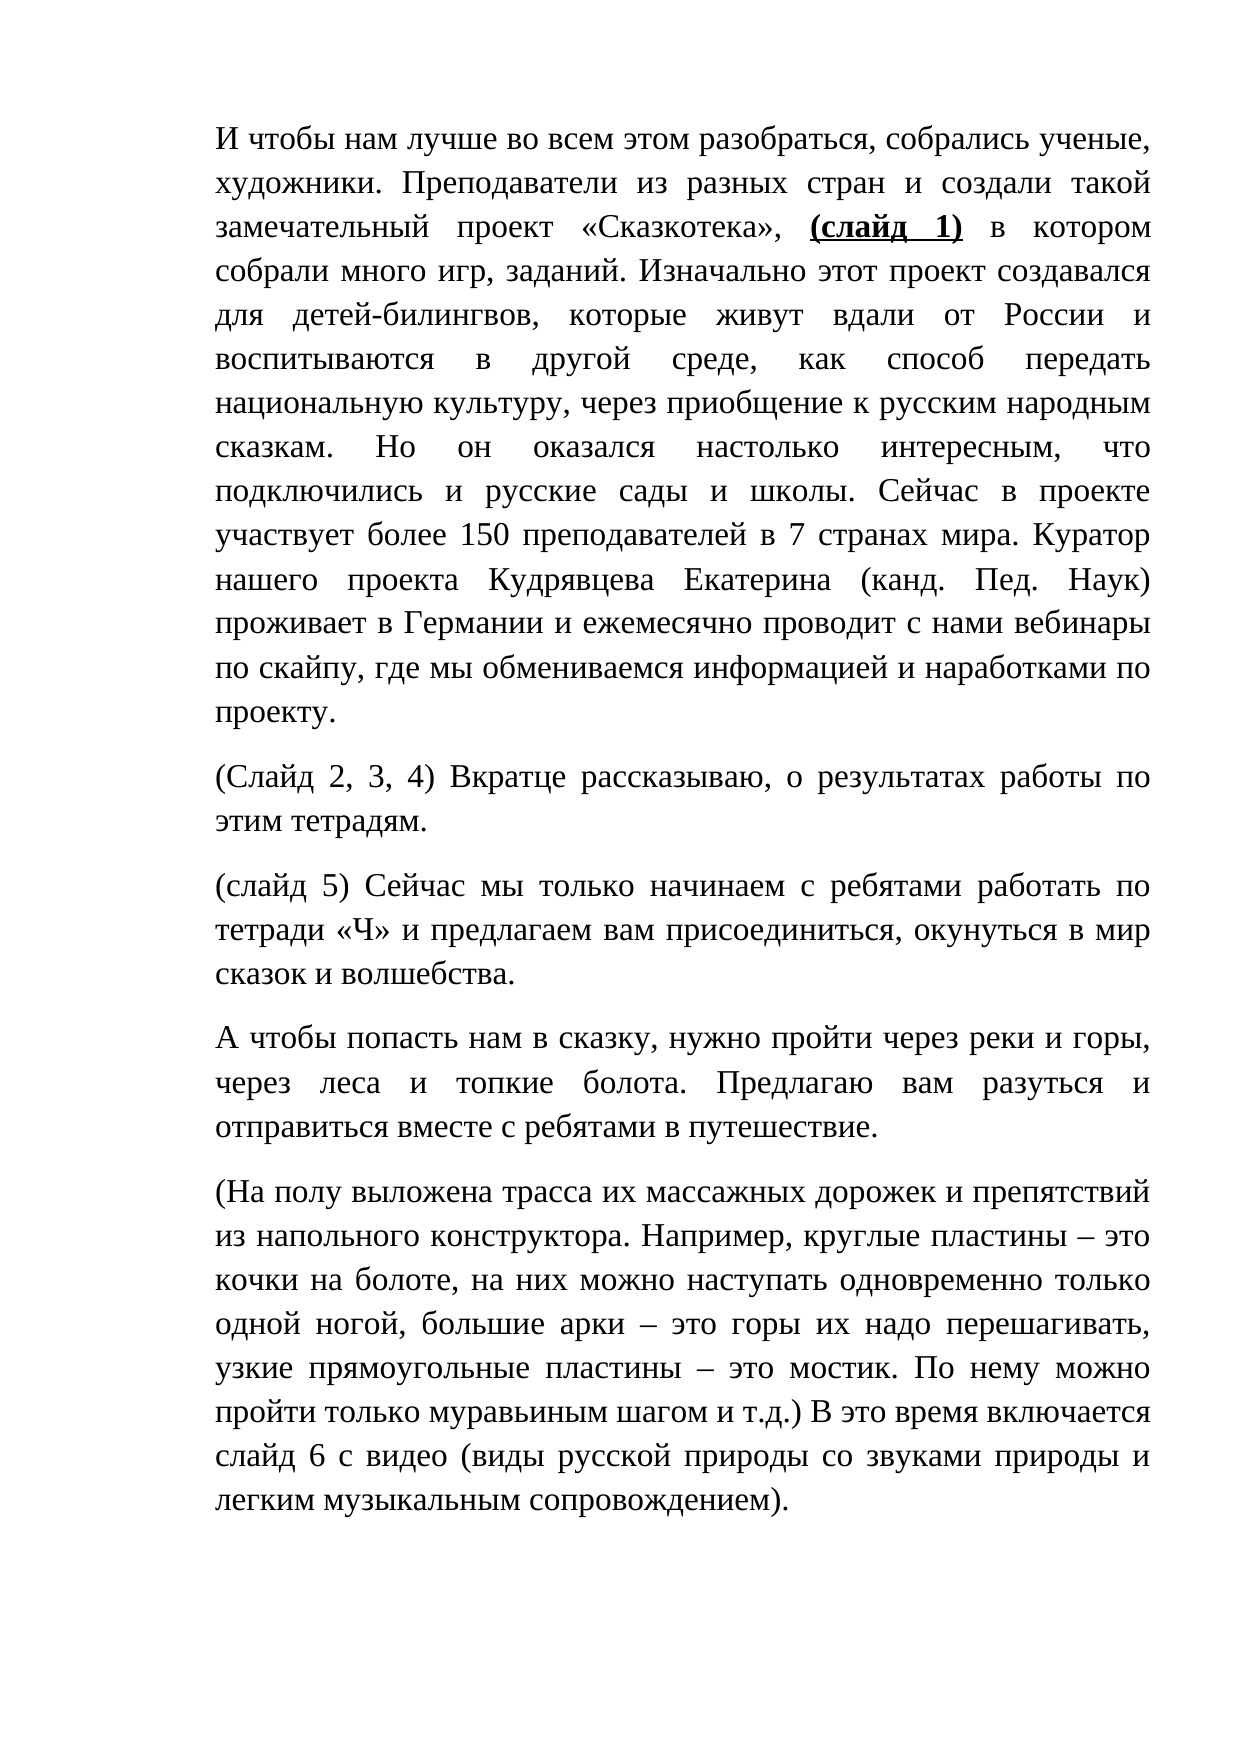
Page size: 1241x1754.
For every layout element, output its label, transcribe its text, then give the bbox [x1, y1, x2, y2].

text (На полу выложена трасса их массажных дорожек и препятствий из напольного конструктора. Например, круглые пластины – это кочки на болоте, на них можно наступать одновременно только одной ногой, большие арки – это горы их надо перешагивать, узкие прямоугольные пластины – это мостик. По нему можно пройти только муравьиным шагом и т.д.) В это время включается слайд 6 с видео (виды русской природы со звуками природы и легким музыкальным сопровождением). [215, 1171, 1152, 1518]
text (Слайд 2, 3, 4) Вкратце рассказываю, о результатах работы по этим тетрадям. [215, 756, 1152, 838]
text А чтобы попасть нам в сказку, нужно пройти через реки и горы, через леса и топкие болота. Предлагаю вам разуться и отправиться вместе с ребятами в путешествие. [215, 1018, 1152, 1144]
text (слайд 5) Сейчас мы только начинаем с ребятами работать по тетради «Ч» и предлагаем вам присоединиться, окунуться в мир сказок и волшебства. [215, 865, 1152, 991]
text И чтобы нам лучше во всем этом разобраться, собрались ученые, художники. Преподаватели из разных стран и создали такой замечательный проект «Сказкотека», (слайд 1) в котором собрали много игр, заданий. Изначально этот проект создавался для детей-билингвов, которые живут вдали от России и воспитываются в другой среде, как способ передать национальную культуру, через приобщение к русским народным сказкам. Но он оказался настолько интересным, что подключились и русские сады и школы. Сейчас в проекте участвует более 150 преподавателей в 7 странах мира. Куратор нашего проекта Кудрявцева Екатерина (канд. Пед. Наук) проживает в Германии и ежемесячно проводит с нами вебинары по скайпу, где мы обмениваемся информацией и наработками по проекту. [215, 118, 1152, 729]
